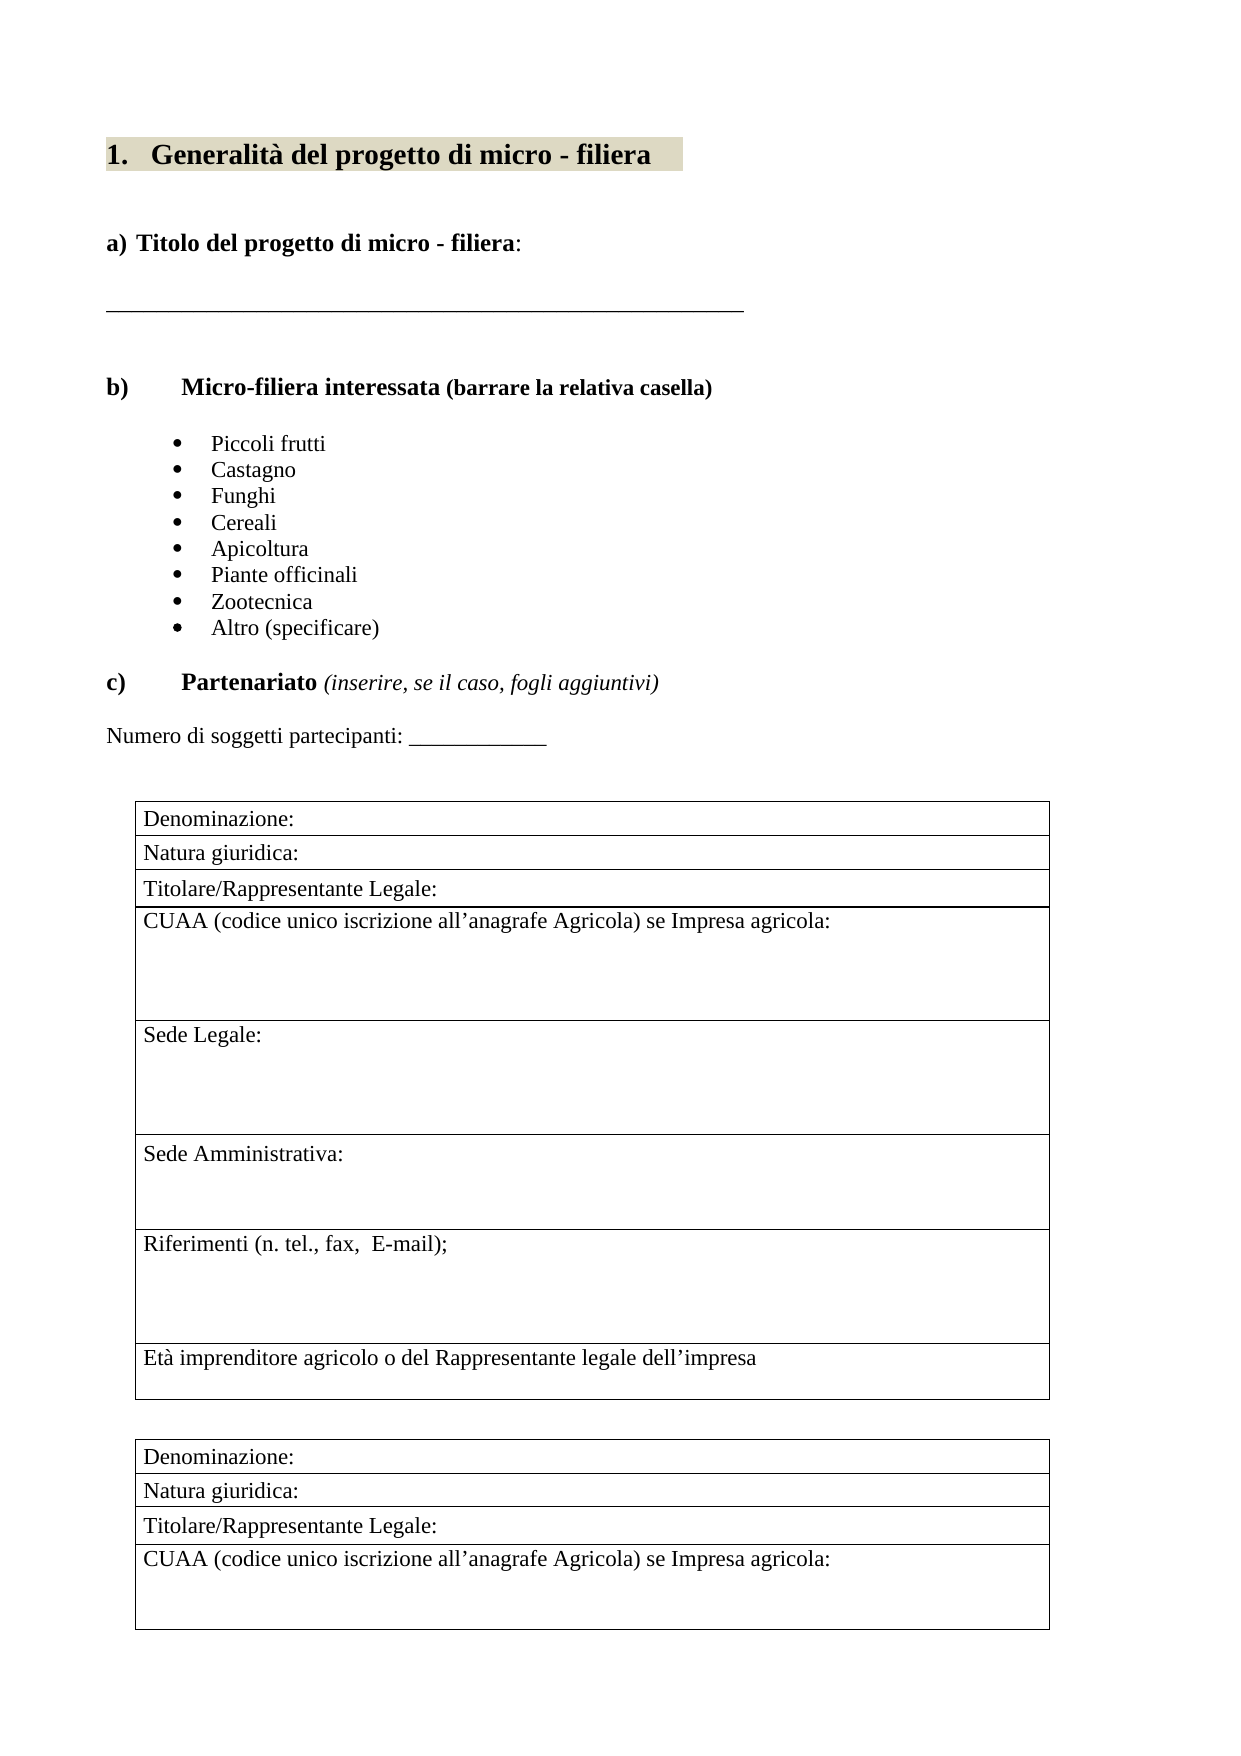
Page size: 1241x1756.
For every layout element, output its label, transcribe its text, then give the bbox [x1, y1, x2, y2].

text ___________________________________________________ [106, 286, 1144, 315]
table_cell Titolare/Rappresentante Legale: [136, 870, 1049, 906]
table_cell Riferimenti (n. tel., fax, E-mail); [136, 1230, 1049, 1343]
text c) Partenariato (inserire, se il caso, fogli aggiuntivi) [106, 667, 1138, 696]
table_cell CUAA (codice unico iscrizione all’anagrafe Agricola) se Impresa agricola: [136, 908, 1049, 1020]
list Altro (specificare) [173, 614, 1144, 641]
table_cell Sede Amministrativa: [136, 1135, 1049, 1229]
list Piccoli frutti [173, 430, 1144, 456]
table_header Denominazione: [136, 802, 1049, 835]
table_cell Sede Legale: [136, 1021, 1049, 1134]
table_cell CUAA (codice unico iscrizione all’anagrafe Agricola) se Impresa agricola: [136, 1545, 1049, 1629]
list Zootecnica [173, 588, 1144, 614]
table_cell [136, 1344, 1049, 1399]
table_cell Natura giuridica: [136, 836, 1049, 869]
table_cell Titolare/Rappresentante Legale: [136, 1507, 1049, 1544]
list Funghi [173, 482, 1144, 509]
text Numero di soggetti partecipanti: ____________ [106, 722, 1138, 748]
table_cell Natura giuridica: [136, 1474, 1049, 1506]
text b) Micro-filiera interessata (barrare la relativa casella) [106, 372, 1144, 401]
list Cereali [173, 509, 1144, 535]
list Piante officinali [173, 562, 1144, 588]
list Castagno [173, 456, 1144, 482]
text a) Titolo del progetto di micro - filiera: [106, 228, 1144, 257]
table_header Denominazione: [136, 1440, 1049, 1472]
list Generalità del progetto di micro - filiera [106, 137, 683, 171]
list Apicoltura [173, 535, 1144, 562]
